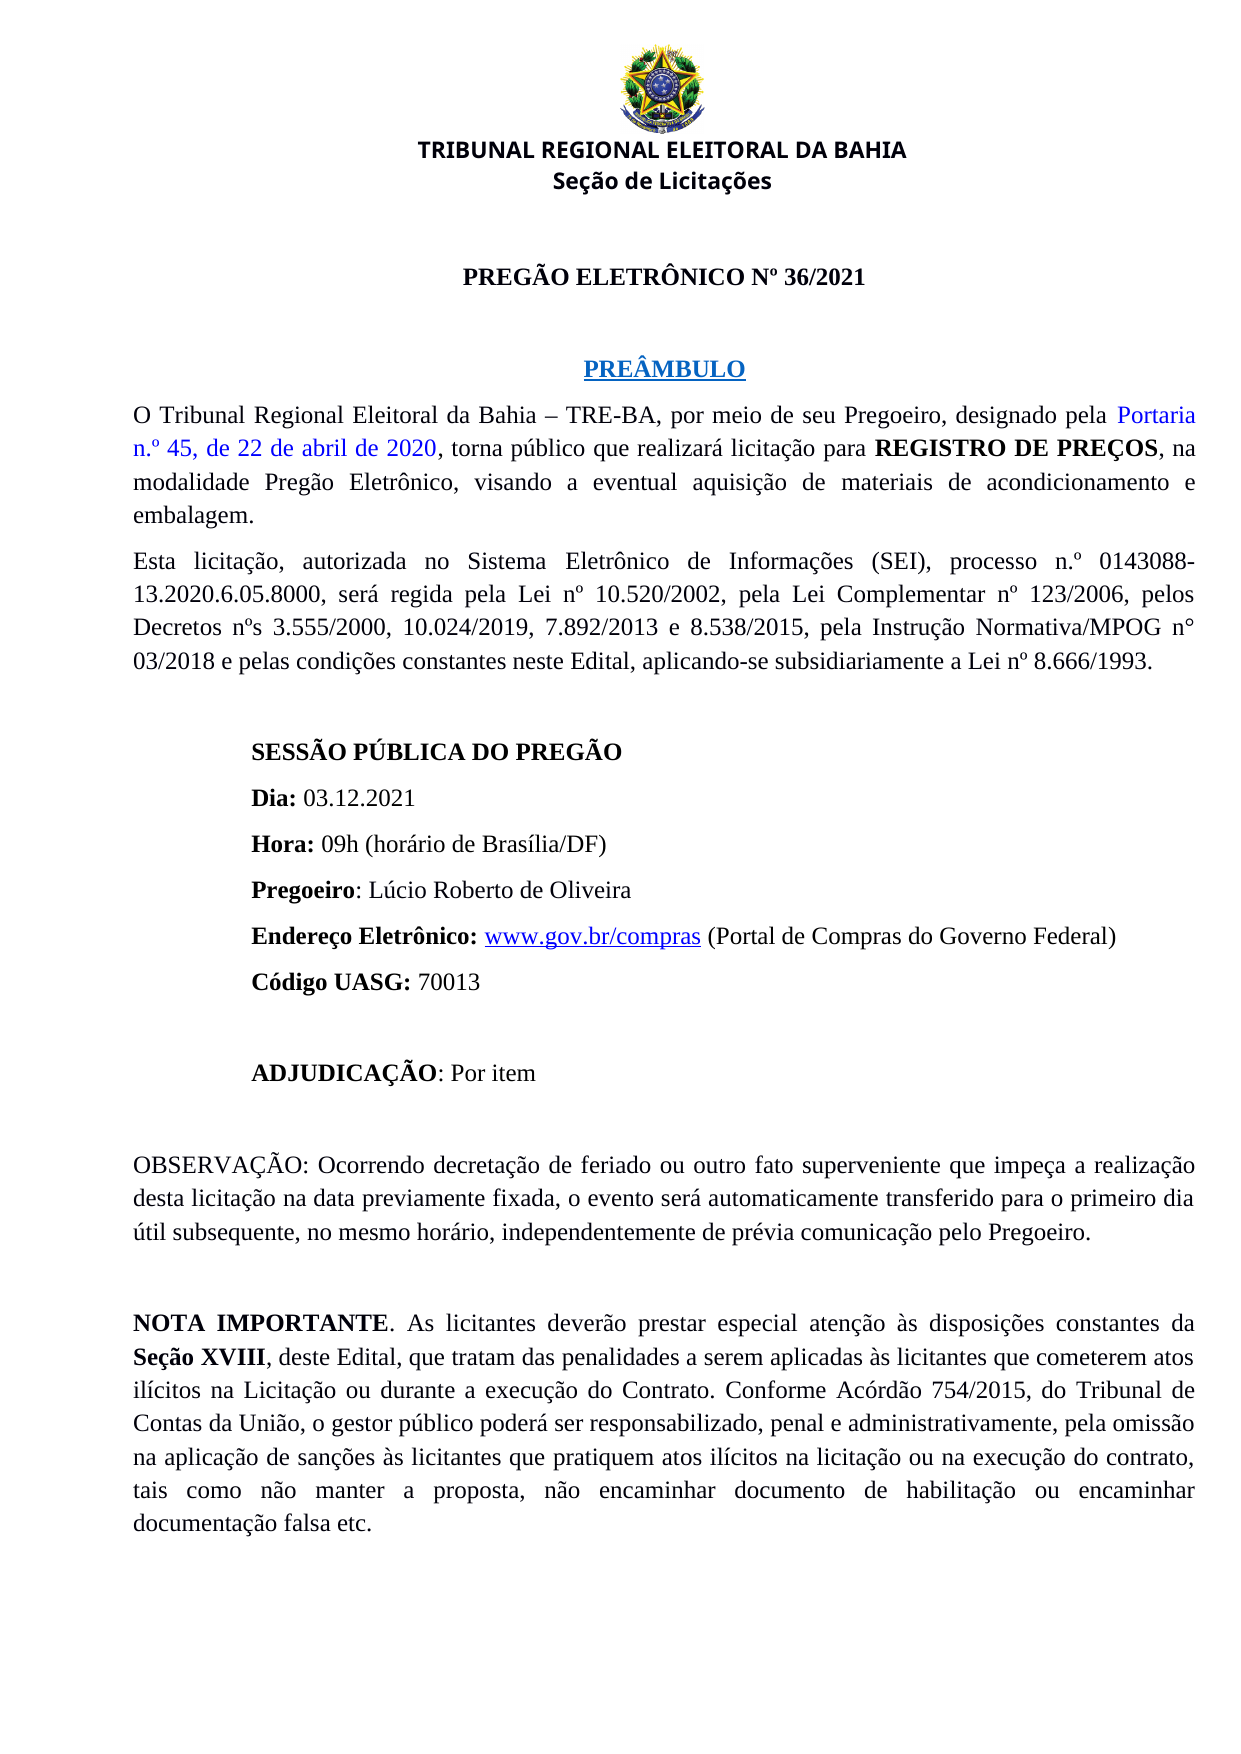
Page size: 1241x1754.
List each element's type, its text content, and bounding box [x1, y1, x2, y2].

text PREÂMBULO [133, 351, 1196, 384]
text O Tribunal Regional Eleitoral da Bahia – TRE-BA, por meio de seu Pregoeiro, designado pela Portaria n.º 45, de 22 de abril de 2020, torna público que realizará licitação para REGISTRO DE PREÇOS, na modalidade Pregão Eletrônico, visando a eventual aquisição de materiais de acondicionamento e embalagem. [133, 397, 1196, 530]
text Código UASG: 70013 [177, 963, 1196, 997]
text OBSERVAÇÃO: Ocorrendo decretação de feriado ou outro fato superveniente que impeça a realização desta licitação na data previamente fixada, o evento será automaticamente transferido para o primeiro dia útil subsequente, no mesmo horário, independentemente de prévia comunicação pelo Pregoeiro. [133, 1147, 1196, 1247]
text PREGÃO ELETRÔNICO Nº 36/2021 [133, 259, 1196, 292]
text NOTA IMPORTANTE. As licitantes deverão prestar especial atenção às disposições constantes da Seção XVIII, deste Edital, que tratam das penalidades a serem aplicadas às licitantes que cometerem atos ilícitos na Licitação ou durante a execução do Contrato. Conforme Acórdão 754/2015, do Tribunal de Contas da União, o gestor público poderá ser responsabilizado, penal e administrativamente, pela omissão na aplicação de sanções às licitantes que pratiquem atos ilícitos na licitação ou na execução do contrato, tais como não manter a proposta, não encaminhar documento de habilitação ou encaminhar documentação falsa etc. [133, 1305, 1196, 1538]
text Endereço Eletrônico: www.gov.br/compras (Portal de Compras do Governo Federal) [251, 917, 1196, 951]
text Dia: 03.12.2021 [251, 780, 1196, 813]
text Hora: 09h (horário de Brasília/DF) [251, 826, 1196, 859]
text Pregoeiro: Lúcio Roberto de Oliveira [177, 872, 1196, 905]
text ADJUDICAÇÃO: Por item [177, 1055, 1196, 1088]
text Esta licitação, autorizada no Sistema Eletrônico de Informações (SEI), processo n.º 0143088-13.2020.6.05.8000, será regida pela Lei nº 10.520/2002, pela Lei Complementar nº 123/2006, pelos Decretos nºs 3.555/2000, 10.024/2019, 7.892/2013 e 8.538/2015, pela Instrução Normativa/MPOG n° 03/2018 e pelas condições constantes neste Edital, aplicando-se subsidiariamente a Lei nº 8.666/1993. [133, 542, 1196, 676]
text SESSÃO PÚBLICA DO PREGÃO [251, 734, 1196, 767]
